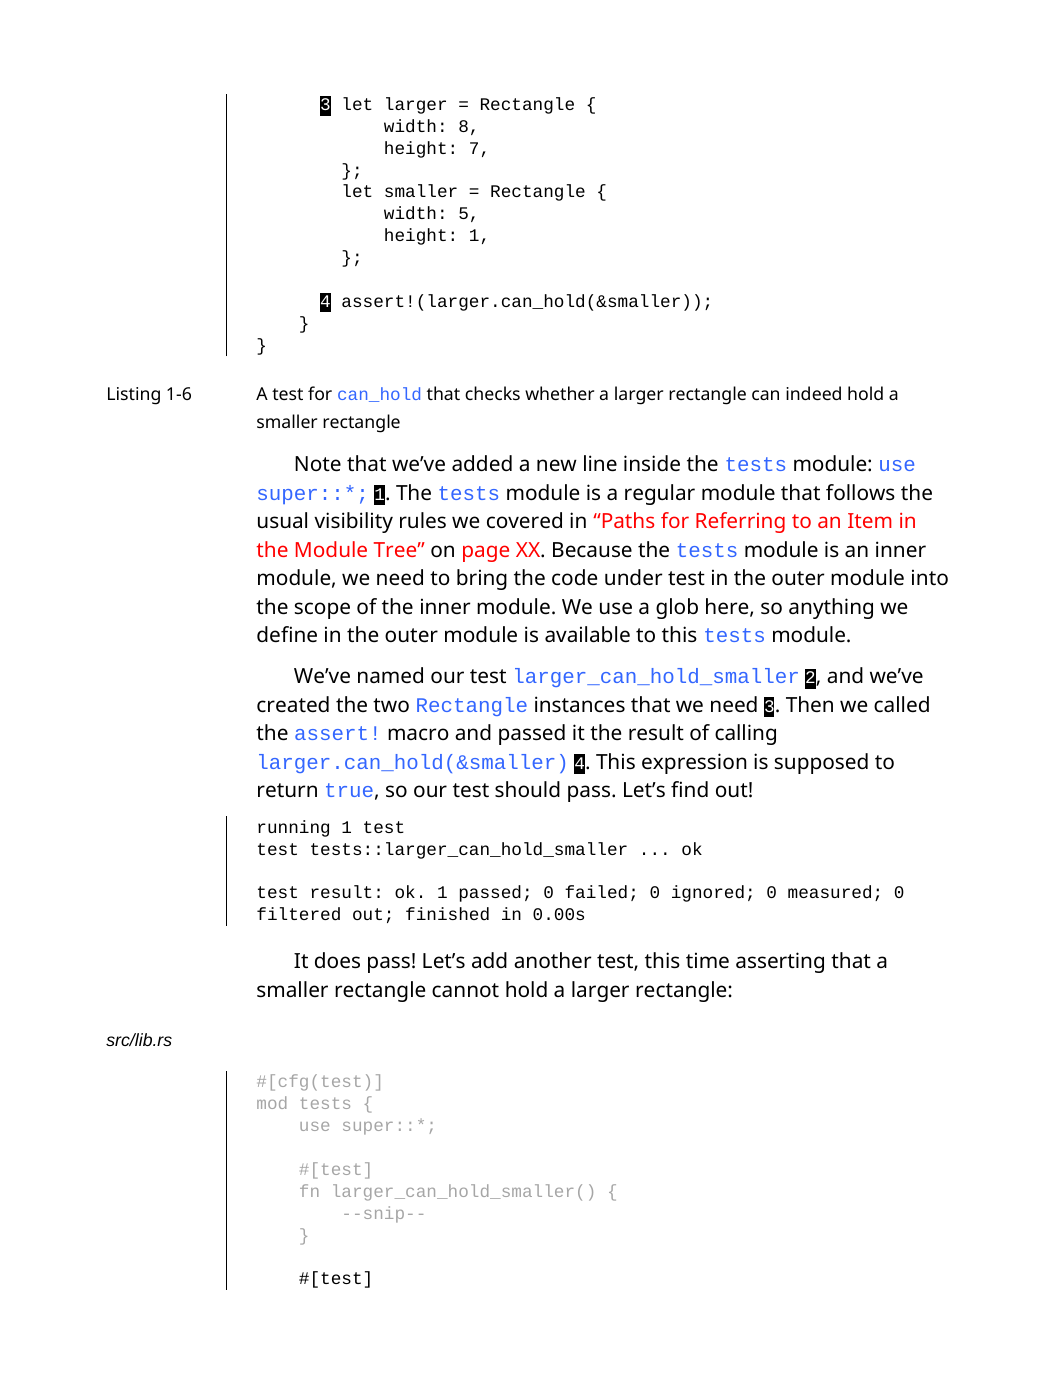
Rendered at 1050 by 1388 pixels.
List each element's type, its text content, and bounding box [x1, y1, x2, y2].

text 4 assert!(larger.can_hold(&smaller)); [227, 291, 950, 312]
text use super::*; [227, 1115, 950, 1137]
text }; [227, 247, 950, 269]
text } [227, 334, 950, 356]
text filtered out; finished in 0.00s [227, 904, 950, 926]
text }; [227, 159, 950, 181]
list A test for can_hold that checks whether a larger rectangle can indeed hold a smaller rectangle [106, 381, 950, 433]
text src/lib.rs [106, 1028, 950, 1050]
text It does pass! Let’s add another test, this time asserting that a smaller rectangle cannot hold a larger rectangle: [256, 947, 950, 1003]
text 3 let larger = Rectangle { [227, 94, 950, 116]
text running 1 test [227, 816, 950, 838]
text let smaller = Rectangle { [227, 181, 950, 203]
text fn larger_can_hold_smaller() { [227, 1181, 950, 1202]
text height: 1, [227, 225, 950, 247]
text mod tests { [227, 1093, 950, 1115]
text width: 5, [227, 203, 950, 225]
text } [227, 1224, 950, 1246]
text width: 8, [227, 116, 950, 137]
text test result: ok. 1 passed; 0 failed; 0 ignored; 0 measured; 0 [227, 882, 950, 904]
text We’ve named our test larger_can_hold_smaller 2, and we’ve created the two Rectangle instances that we need 3. Then we called the assert! macro and passed it the result of calling larger.can_hold(&smaller) 4. This expression is supposed to return true, so our test should pass. Let’s find out! [256, 661, 950, 804]
text #[test] [227, 1268, 950, 1290]
text test tests::larger_can_hold_smaller ... ok [227, 838, 950, 860]
text #[test] [227, 1159, 950, 1181]
text #[cfg(test)] [227, 1071, 950, 1093]
text --snip-- [227, 1202, 950, 1224]
text Note that we’ve added a new line inside the tests module: use super::*; 1. The tests module is a regular module that follows the usual visibility rules we covered in “Paths for Referring to an Item in the Module Tree” on page XX. Because the tests module is an inner module, we need to bring the code under test in the outer module into the scope of the inner module. We use a glob here, so anything we define in the outer module is available to this tests module. [256, 449, 950, 649]
text height: 7, [227, 137, 950, 159]
text } [227, 312, 950, 334]
